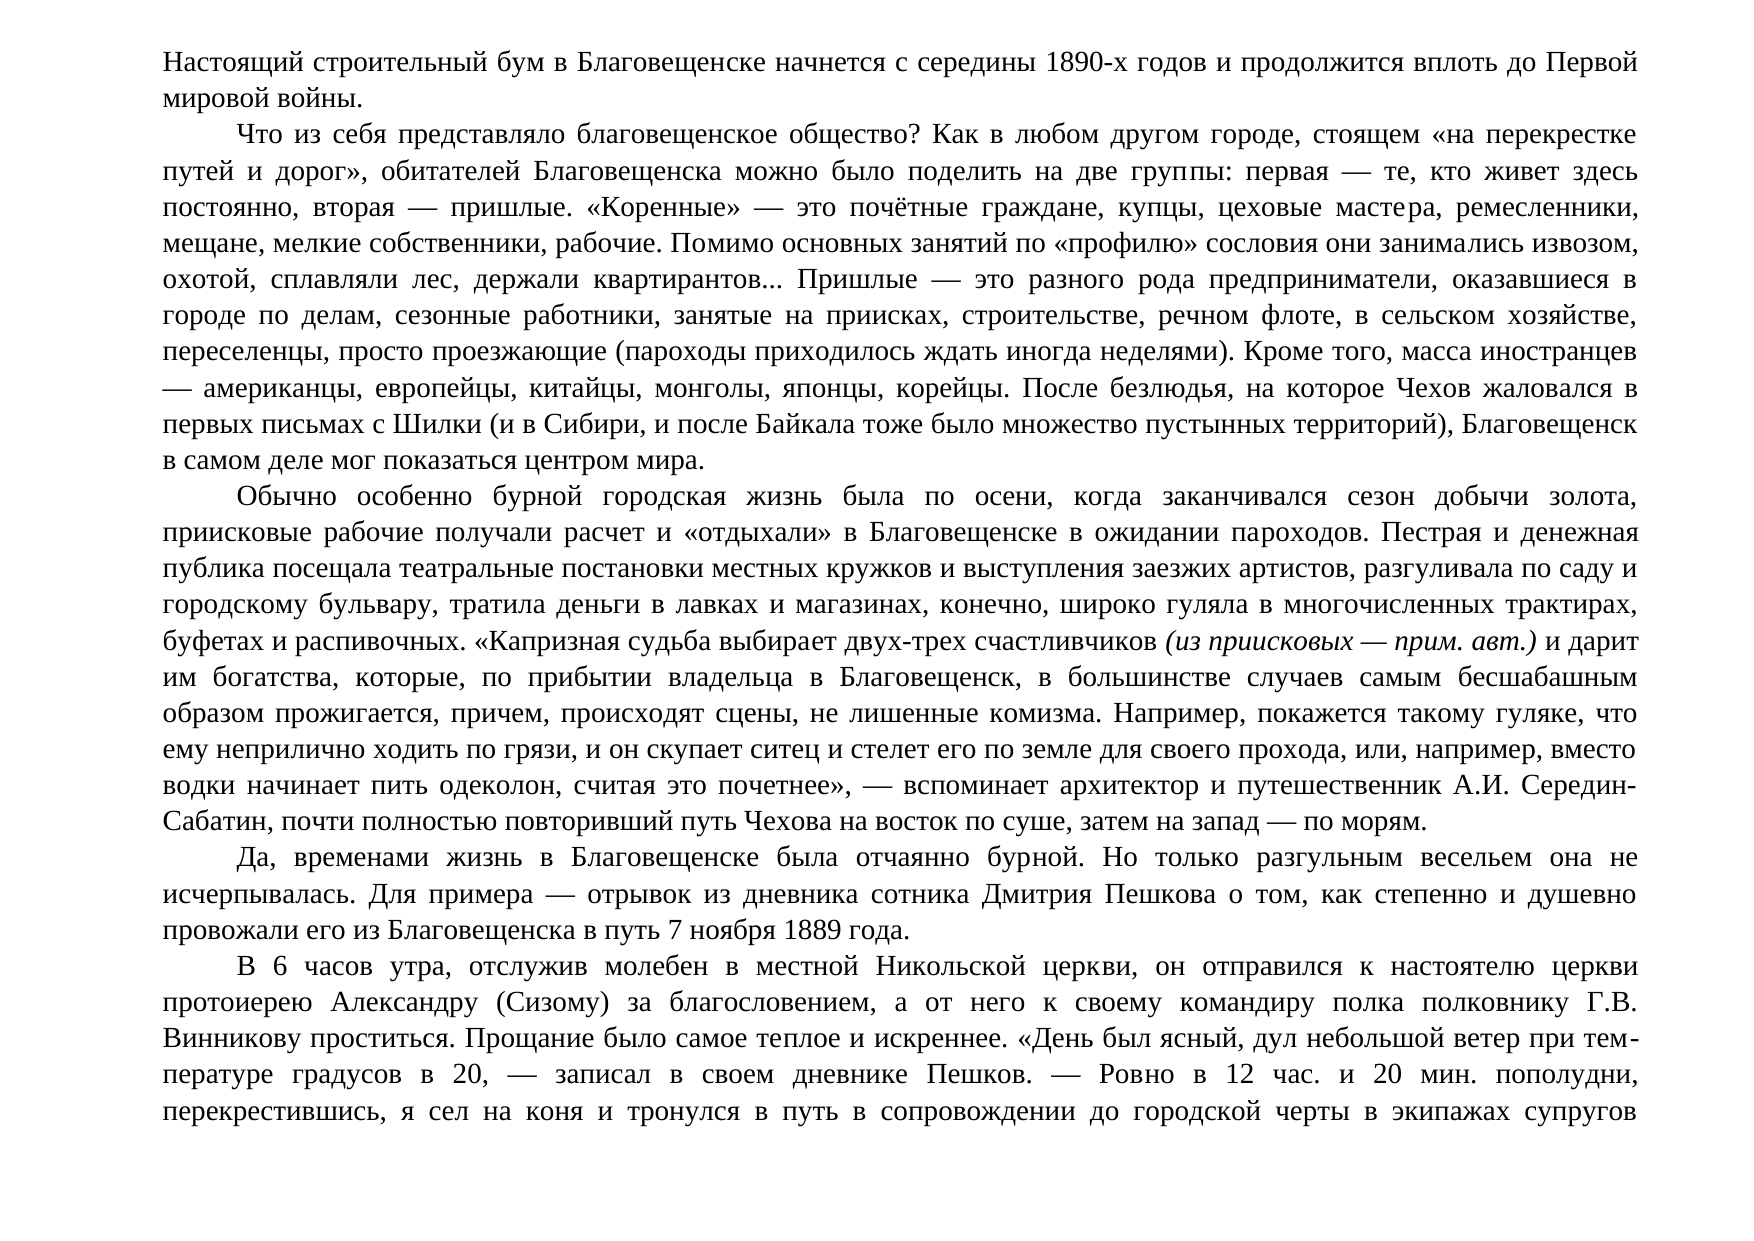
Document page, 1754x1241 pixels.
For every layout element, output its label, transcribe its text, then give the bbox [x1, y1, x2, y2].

text Обычно особенно бурной городская жизнь была по осени, когда заканчивался сезон добычи золота, приисковые рабочие получали расчет и «отдыхали» в Благовещенске в ожидании пароходов. Пестрая и денежная публика посещала театральные постановки местных кружков и выступления заезжих артистов, разгуливала по саду и городскому бульвару, тратила деньги в лавках и магазинах, конечно, широко гуляла в многочисленных трактирах, буфетах и распивочных. «Капризная судьба выбирает двух-трех счастливчиков (из приисковых — прим. авт.) и дарит им богатства, которые, по прибытии владельца в Благовещенск, в большинстве случаев самым бесшабашным образом прожигается, причем, происходят сцены, не лишенные комизма. Например, покажется такому гуляке, что ему неприлично ходить по грязи, и он скупает ситец и стелет его по земле для своего прохода, или, например, вместо водки начинает пить одеколон, считая это почетнее», — вспоминает архитектор и путешественник А.И. Середин-Сабатин, почти полностью повторивший путь Чехова на восток по суше, затем на запад — по морям. [162, 478, 1639, 837]
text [162, 44, 1639, 114]
text Да, временами жизнь в Благовещенске была отчаянно бурной. Но только разгульным весельем она не исчерпывалась. Для примера — отрывок из дневника сотника Дмитрия Пешкова о том, как степенно и душевно провожали его из Благовещенска в путь 7 ноября 1889 года. [162, 839, 1639, 945]
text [162, 948, 1639, 1126]
text Что из себя представляло благовещенское общество? Как в любом другом городе, стоящем «на перекрестке путей и дорог», обитателей Благовещенска можно было поделить на две группы: первая — те, кто живет здесь постоянно, вторая — пришлые. «Коренные» — это почётные граждане, купцы, цеховые мастера, ремесленники, мещане, мелкие собственники, рабочие. Помимо основных занятий по «профилю» сословия они занимались извозом, охотой, сплавляли лес, держали квартирантов... Пришлые — это разного рода предприниматели, оказавшиеся в городе по делам, сезонные работники, занятые на приисках, строительстве, речном флоте, в сельском хозяйстве, переселенцы, просто проезжающие (пароходы приходилось ждать иногда неделями). Кроме того, масса иностранцев — американцы, европейцы, китайцы, монголы, японцы, корейцы. После безлюдья, на которое Чехов жаловался в первых письмах с Шилки (и в Сибири, и после Байкала тоже было множество пустынных территорий), Благовещенск в самом деле мог показаться центром мира. [162, 117, 1639, 476]
